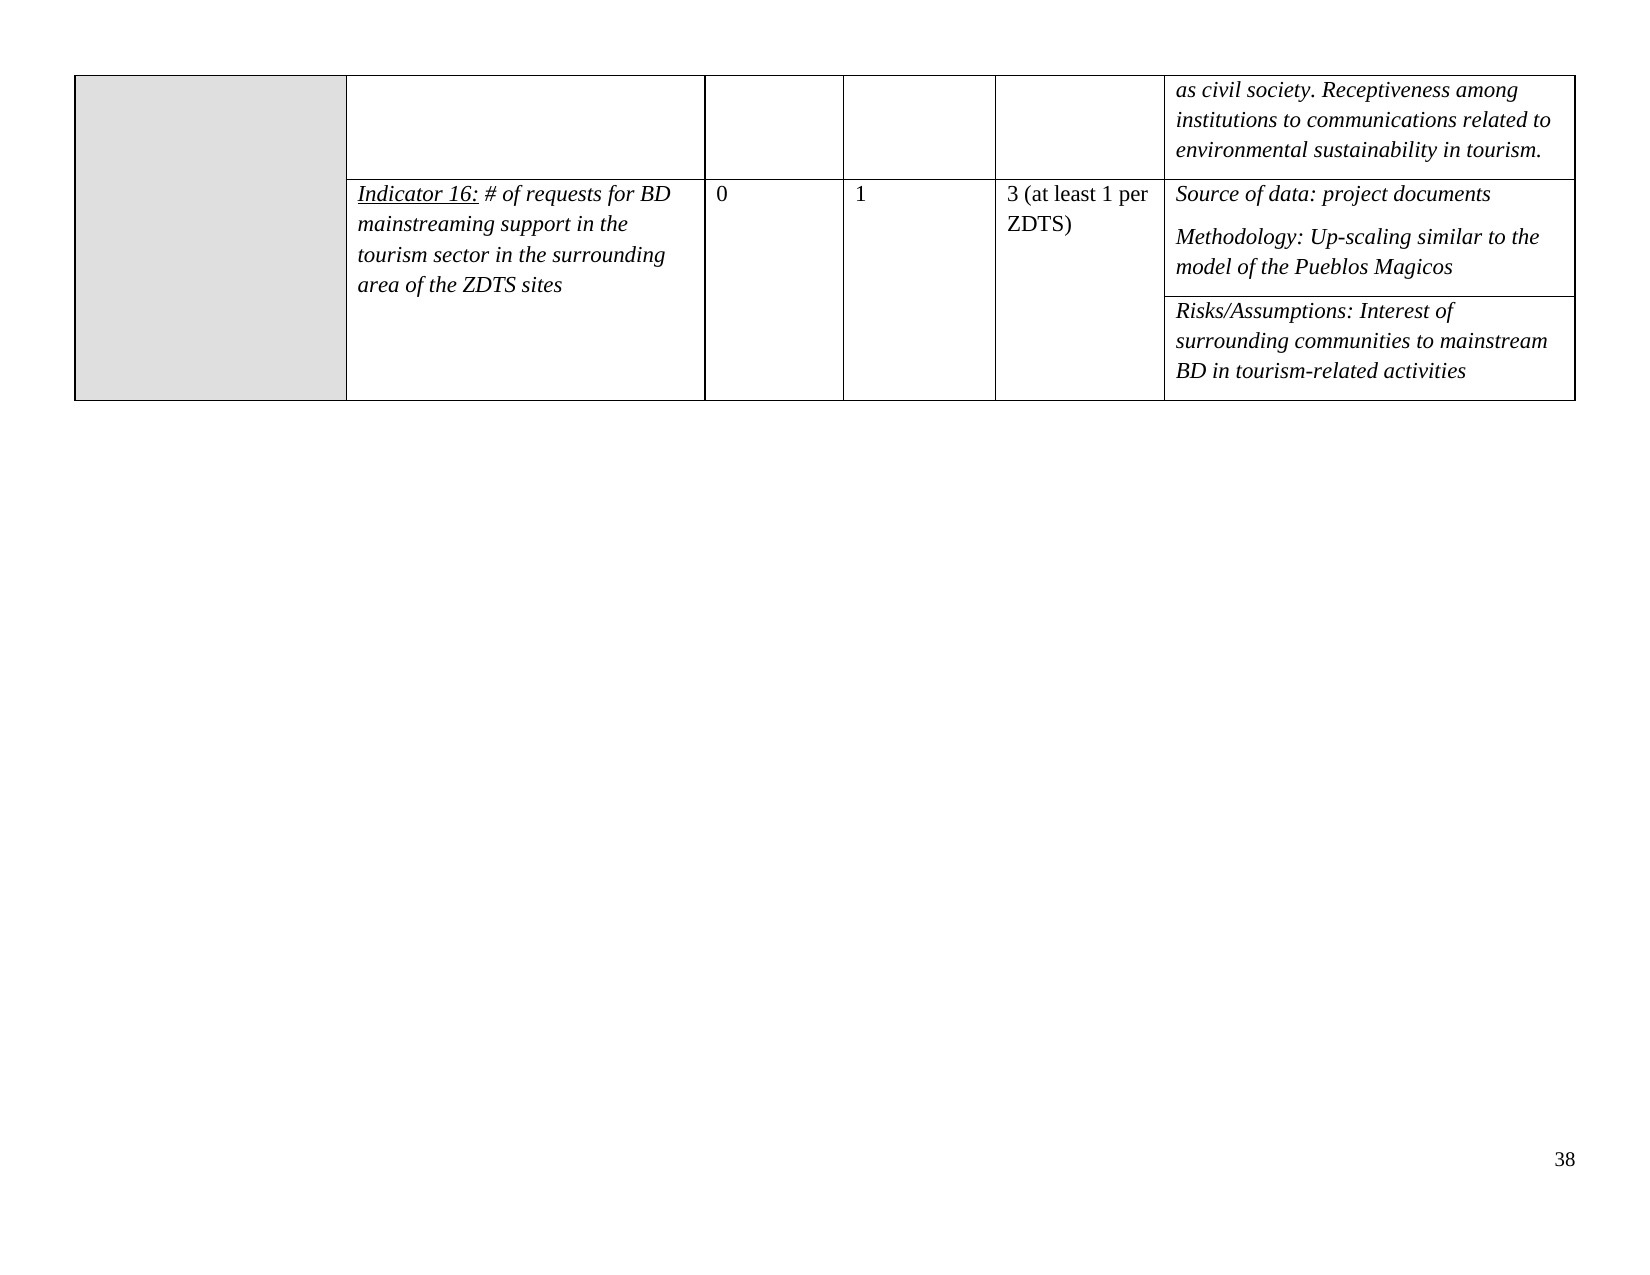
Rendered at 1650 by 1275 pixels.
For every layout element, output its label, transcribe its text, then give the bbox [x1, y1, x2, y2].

table_cell Source of data: project documents Methodology: Up-scaling similar to the model of the Pueblos Magicos [1165, 180, 1574, 296]
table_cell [1165, 76, 1574, 179]
table_cell Risks/Assumptions: Interest of surrounding communities to mainstream BD in tourism-related activities [1165, 297, 1574, 400]
table_cell Indicator 16: # of requests for BD mainstreaming support in the tourism sector in the surrounding area of the ZDTS sites [347, 180, 704, 400]
table_cell 0 [706, 180, 843, 400]
table_cell 1 [844, 180, 995, 400]
table_cell 3 (at least 1 per ZDTS) [996, 180, 1164, 400]
